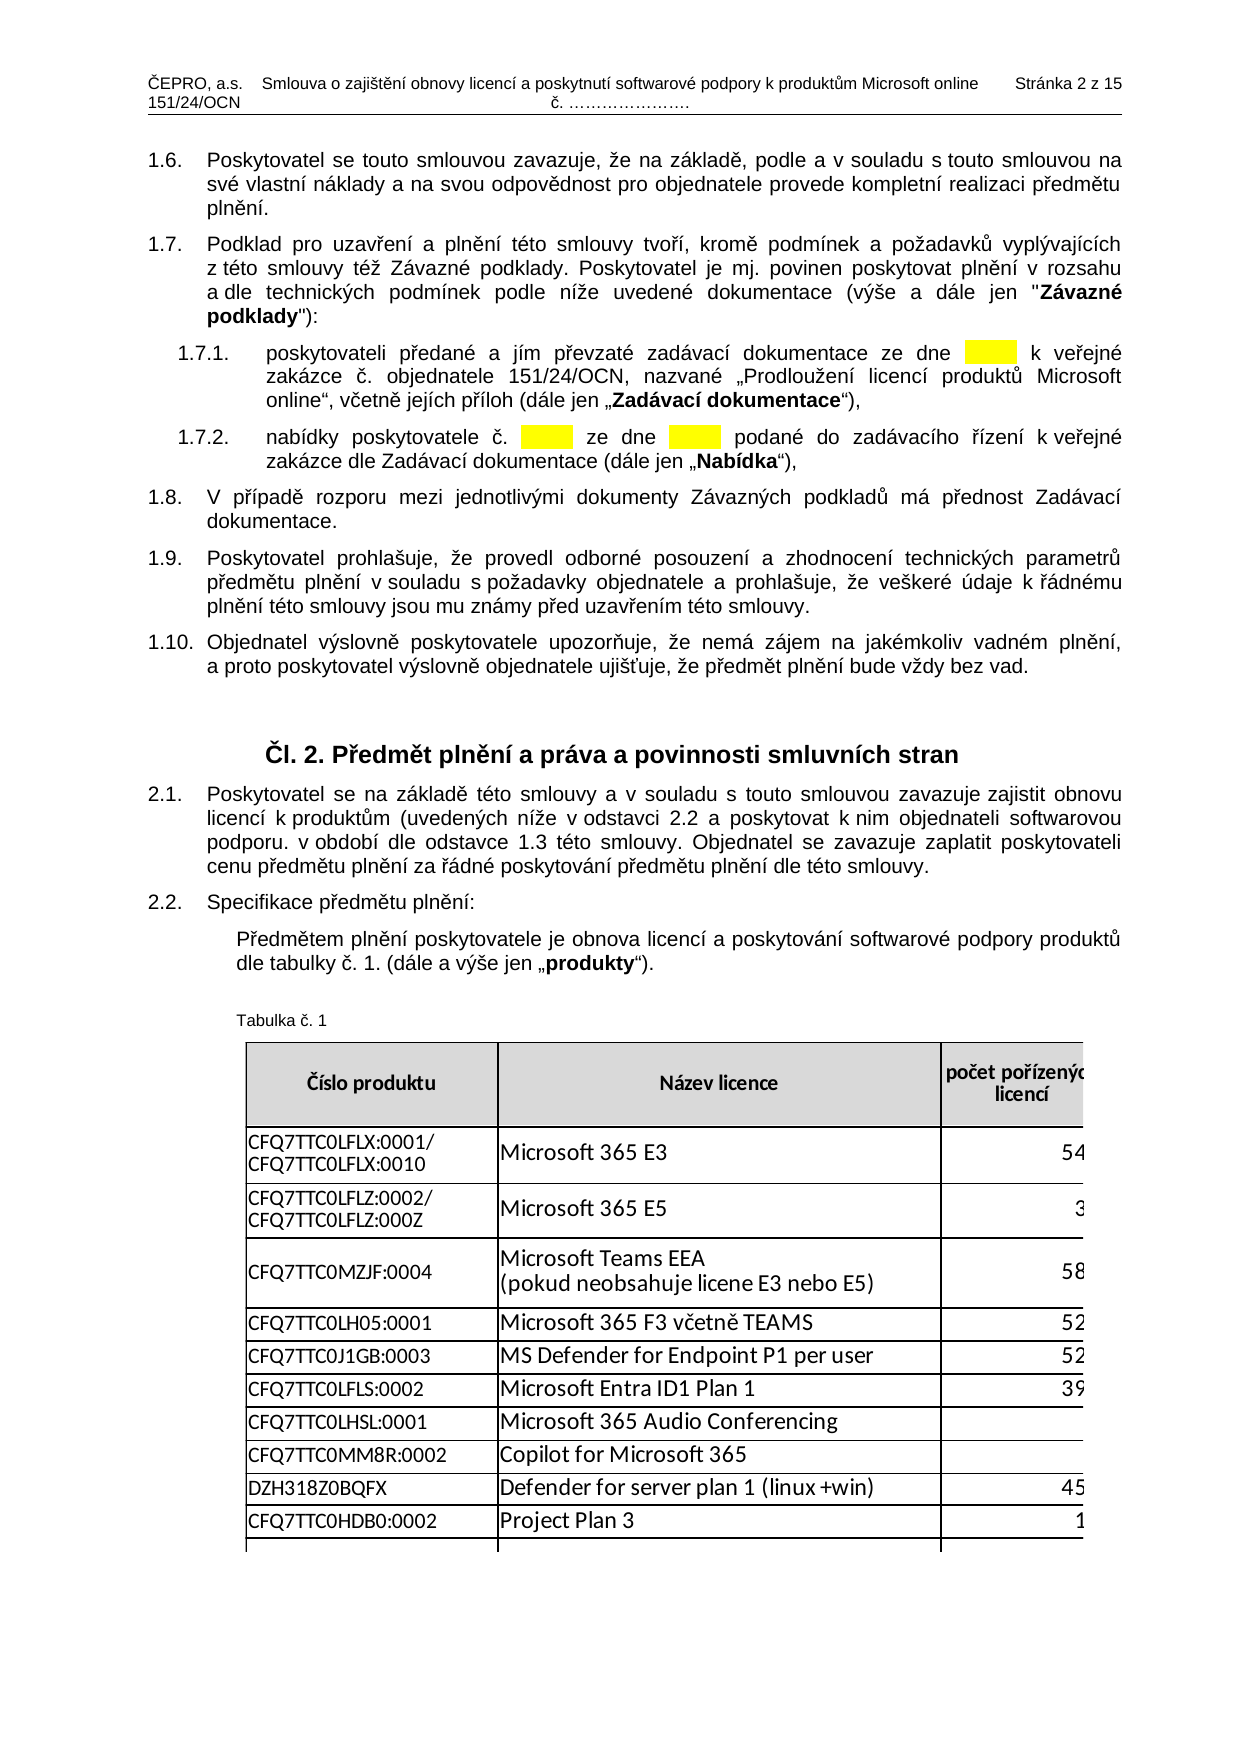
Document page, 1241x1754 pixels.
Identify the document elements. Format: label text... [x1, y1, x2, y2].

list V případě rozporu mezi jednotlivými dokumenty Závazných podkladů má přednost Zadávací dokumentace. [148, 485, 1122, 533]
list Poskytovatel prohlašuje, že provedl odborné posouzení a zhodnocení technických parametrů předmětu plnění v souladu s požadavky objednatele a prohlašuje, že veškeré údaje k řádnému plnění této smlouvy jsou mu známy před uzavřením této smlouvy. [148, 546, 1122, 617]
text Předmět plnění a práva a povinnosti smluvních stran [102, 740, 1122, 769]
text Specifikace předmětu plnění: [148, 890, 1122, 914]
list Podklad pro uzavření a plnění této smlouvy tvoří, kromě podmínek a požadavků vyplývajících z této smlouvy též Závazné podklady. Poskytovatel je mj. povinen poskytovat plnění v rozsahu a dle technických podmínek podle níže uvedené dokumentace (výše a dále jen "Závazné podklady"): [148, 232, 1122, 328]
list Objednatel výslovně poskytovatele upozorňuje, že nemá zájem na jakémkoliv vadném plnění, a proto poskytovatel výslovně objednatele ujišťuje, že předmět plnění bude vždy bez vad. [148, 630, 1122, 678]
text poskytovateli předané a jím převzaté zadávací dokumentace ze dne k veřejné zakázce č. objednatele 151/24/OCN, nazvané „Prodloužení licencí produktů Microsoft online“, včetně jejích příloh (dále jen „Zadávací dokumentace“), [177, 340, 1122, 412]
text Poskytovatel se na základě této smlouvy a v souladu s touto smlouvou zavazuje zajistit obnovu licencí k produktům (uvedených níže v odstavci 2.2 a poskytovat k nim objednateli softwarovou podporu. v období dle odstavce 1.3 této smlouvy. Objednatel se zavazuje zaplatit poskytovateli cenu předmětu plnění za řádné poskytování předmětu plnění dle této smlouvy. [148, 782, 1122, 877]
text Předmětem plnění poskytovatele je obnova licencí a poskytování softwarové podpory produktů dle tabulky č. 1. (dále a výše jen „produkty“). [236, 926, 1122, 974]
list Poskytovatel se touto smlouvou zavazuje, že na základě, podle a v souladu s touto smlouvou na své vlastní náklady a na svou odpovědnost pro objednatele provede kompletní realizaci předmětu plnění. [148, 148, 1122, 219]
list nabídky poskytovatele č. ze dne podané do zadávacího řízení k veřejné zakázce dle Zadávací dokumentace (dále jen „Nabídka“), [177, 425, 1122, 473]
text Tabulka č. 1 [236, 1011, 1122, 1030]
